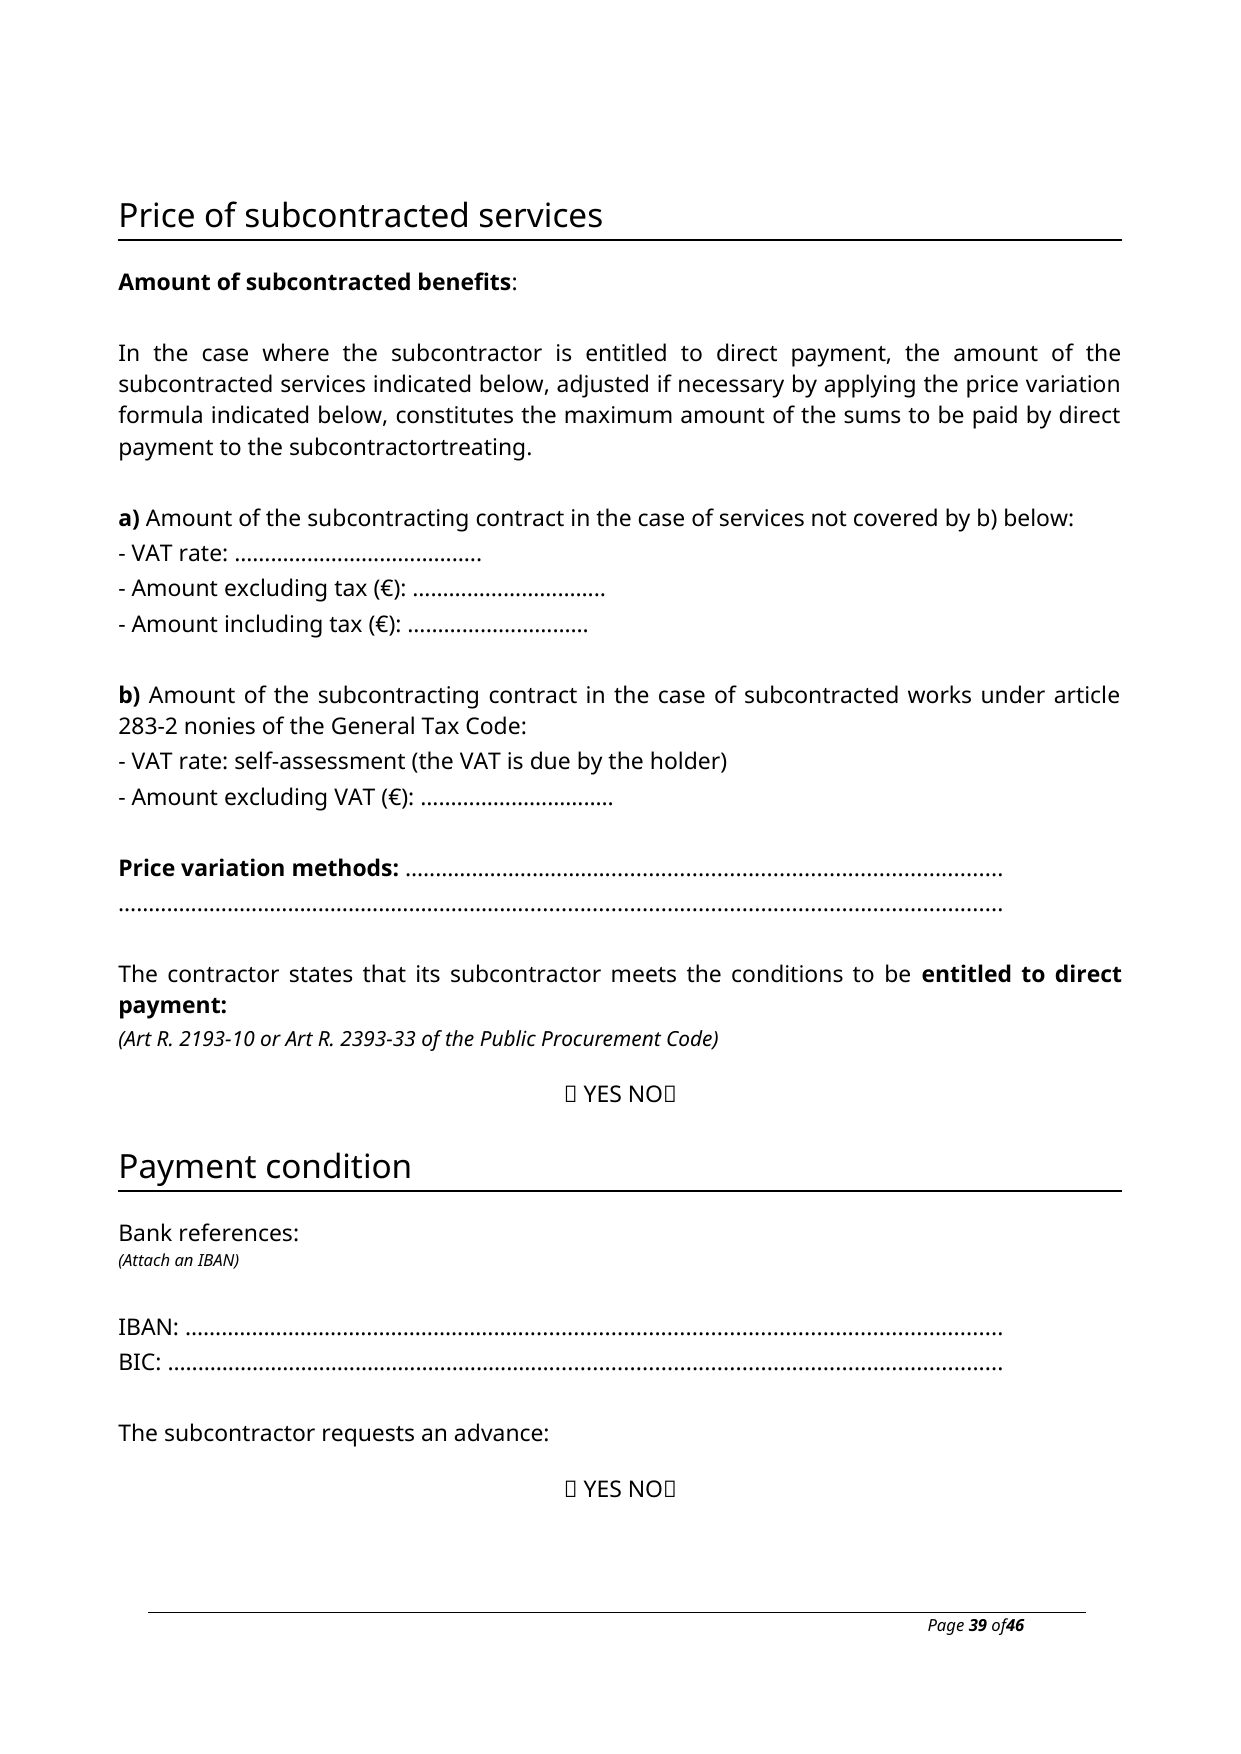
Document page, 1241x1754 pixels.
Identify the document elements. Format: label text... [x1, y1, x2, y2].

text - Amount excluding tax (€): ………………………….. [118, 572, 1122, 603]
text BIC: [118, 1346, 1122, 1377]
text (Attach an IBAN) [118, 1248, 1122, 1271]
text - Amount excluding VAT (€): ………………………….. [118, 781, 1122, 812]
text - VAT rate: ………………………………….. [118, 537, 1122, 568]
text IBAN: [118, 1310, 1122, 1342]
text Price variation methods: [118, 851, 1122, 883]
text Amount of subcontracted benefits: [118, 266, 1122, 297]
text Payment condition [118, 1143, 1122, 1190]
text Price of subcontracted services [118, 192, 1122, 239]
text (Art R. 2193-10 or Art R. 2393-33 of the Public Procurement Code) [118, 1024, 1122, 1053]
text The subcontractor requests an advance: [118, 1417, 1122, 1448]
text  YES NO [118, 1473, 1122, 1504]
text The contractor states that its subcontractor meets the conditions to be entitled to direct payment: [118, 958, 1122, 1020]
text Bank references: [118, 1217, 1122, 1248]
text - Amount including tax (€): ………………………… [118, 608, 1122, 639]
text b) Amount of the subcontracting contract in the case of subcontracted works under article 283-2 nonies of the General Tax Code: [118, 678, 1122, 741]
text  YES NO [118, 1078, 1122, 1109]
text - VAT rate: self-assessment (the VAT is due by the holder) [118, 745, 1122, 776]
text In the case where the subcontractor is entitled to direct payment, the amount of the subcontracted services indicated below, adjusted if necessary by applying the price variation formula indicated below, constitutes the maximum amount of the sums to be paid by direct payment to the subcontractortreating. [118, 337, 1122, 462]
text a) Amount of the subcontracting contract in the case of services not covered by b) below: [118, 501, 1122, 533]
